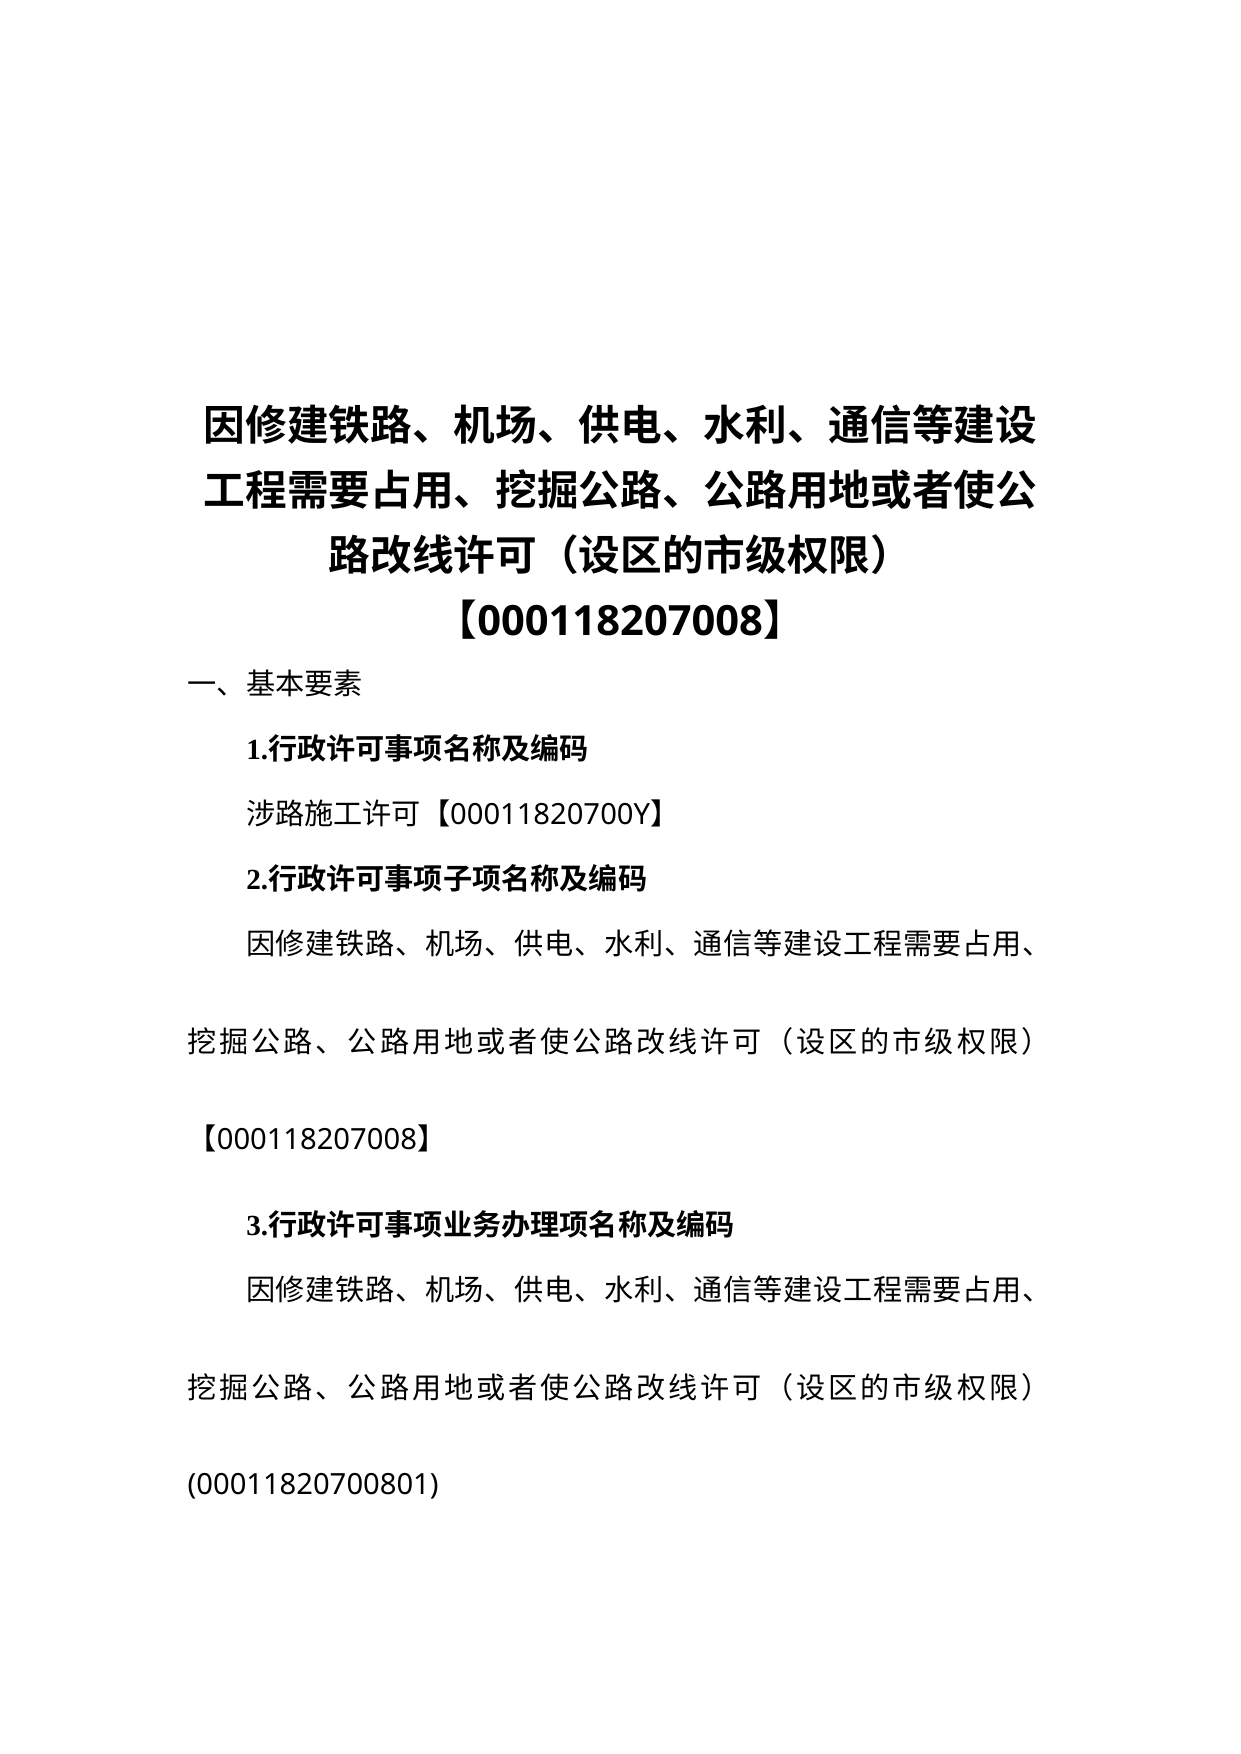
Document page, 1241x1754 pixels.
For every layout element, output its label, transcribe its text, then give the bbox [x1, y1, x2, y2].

text 涉路施工许可【00011820700Y】 [187, 779, 1053, 844]
text 一、基本要素 [187, 649, 1053, 714]
text 因修建铁路、机场、供电、水利、通信等建设工程需要占用、挖掘公路、公路用地或者使公路改线许可（设区的市级权限）【000118207008】 [187, 909, 1053, 1169]
text 2.行政许可事项子项名称及编码 [187, 844, 1053, 909]
text 因修建铁路、机场、供电、水利、通信等建设工程需要占用、挖掘公路、公路用地或者使公路改线许可（设区的市级权限） [187, 389, 1053, 584]
text 因修建铁路、机场、供电、水利、通信等建设工程需要占用、挖掘公路、公路用地或者使公路改线许可（设区的市级权限）(00011820700801) [187, 1256, 1053, 1516]
text 3.行政许可事项业务办理项名称及编码 [187, 1191, 1053, 1256]
text 【000118207008】 [187, 584, 1053, 649]
text 1.行政许可事项名称及编码 [187, 714, 1053, 779]
